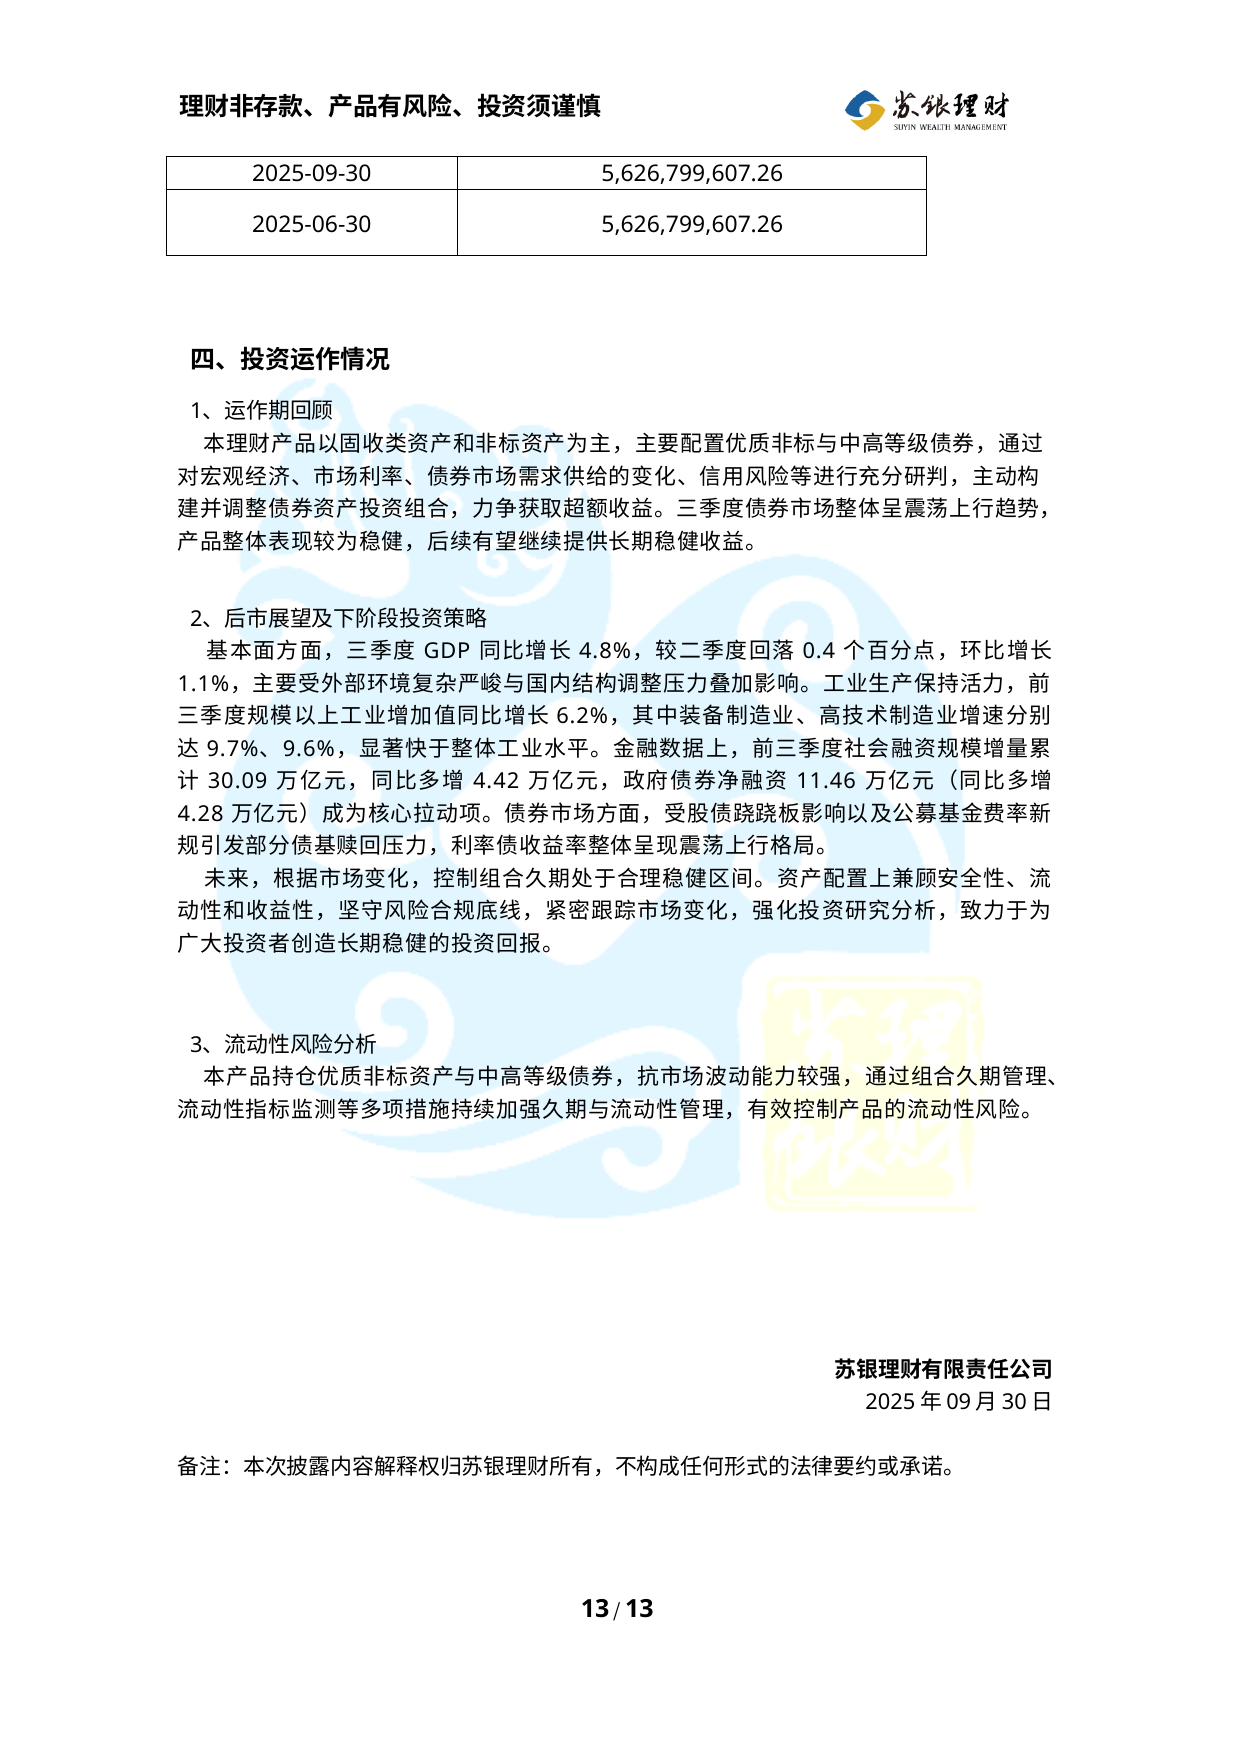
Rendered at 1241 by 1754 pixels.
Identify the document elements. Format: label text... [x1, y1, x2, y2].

text 备注：本次披露内容解释权归苏银理财所有，不构成任何形式的法律要约或承诺。 [177, 1449, 1053, 1481]
text 本产品持仓优质非标资产与中高等级债券，抗市场波动能力较强，通过组合久期管理、流动性指标监测等多项措施持续加强久期与流动性管理，有效控制产品的流动性风险。 [177, 1059, 1053, 1124]
text 苏银理财有限责任公司 [177, 1351, 1053, 1384]
subtitle 1、运作期回顾 [190, 393, 1053, 426]
table_cell 2025-09-30 [167, 157, 457, 189]
table_cell 5,626,799,607.26 [458, 190, 926, 255]
text 本理财产品以固收类资产和非标资产为主，主要配置优质非标与中高等级债券，通过对宏观经济、市场利率、债券市场需求供给的变化、信用风险等进行充分研判，主动构建并调整债券资产投资组合，力争获取超额收益。三季度债券市场整体呈震荡上行趋势，产品整体表现较为稳健，后续有望继续提供长期稳健收益。 [177, 426, 1053, 556]
picture [820, 72, 1039, 143]
text 基本面方面，三季度 GDP 同比增长 4.8%，较二季度回落 0.4 个百分点，环比增长 1.1%，主要受外部环境复杂严峻与国内结构调整压力叠加影响。工业生产保持活力，前三季度规模以上工业增加值同比增长6.2%，其中装备制造业、高技术制造业增速分别达 9.7%、9.6%，显著快于整体工业水平。金融数据上，前三季度社会融资规模增量累计 30.09 万亿元，同比多增 4.42 万亿元，政府债券净融资 11.46 万亿元（同比多增 4.28 万亿元）成为核心拉动项。债券市场方面，受股债跷跷板影响以及公募基金费率新规引发部分债基赎回压力，利率债收益率整体呈现震荡上行格局。 未来，根据市场变化，控制组合久期处于合理稳健区间。资产配置上兼顾安全性、流动性和收益性，坚守风险合规底线，紧密跟踪市场变化，强化投资研究分析，致力于为广大投资者创造长期稳健的投资回报。 [177, 633, 1053, 958]
subtitle 2、后市展望及下阶段投资策略 [190, 600, 1053, 633]
table_cell 2025-06-30 [167, 190, 457, 255]
subtitle 四、投资运作情况 [190, 325, 1053, 390]
table_cell 5,626,799,607.26 [458, 157, 926, 189]
text 2025年09月30日 [177, 1384, 1053, 1416]
subtitle 3、流动性风险分析 [190, 1026, 1053, 1059]
